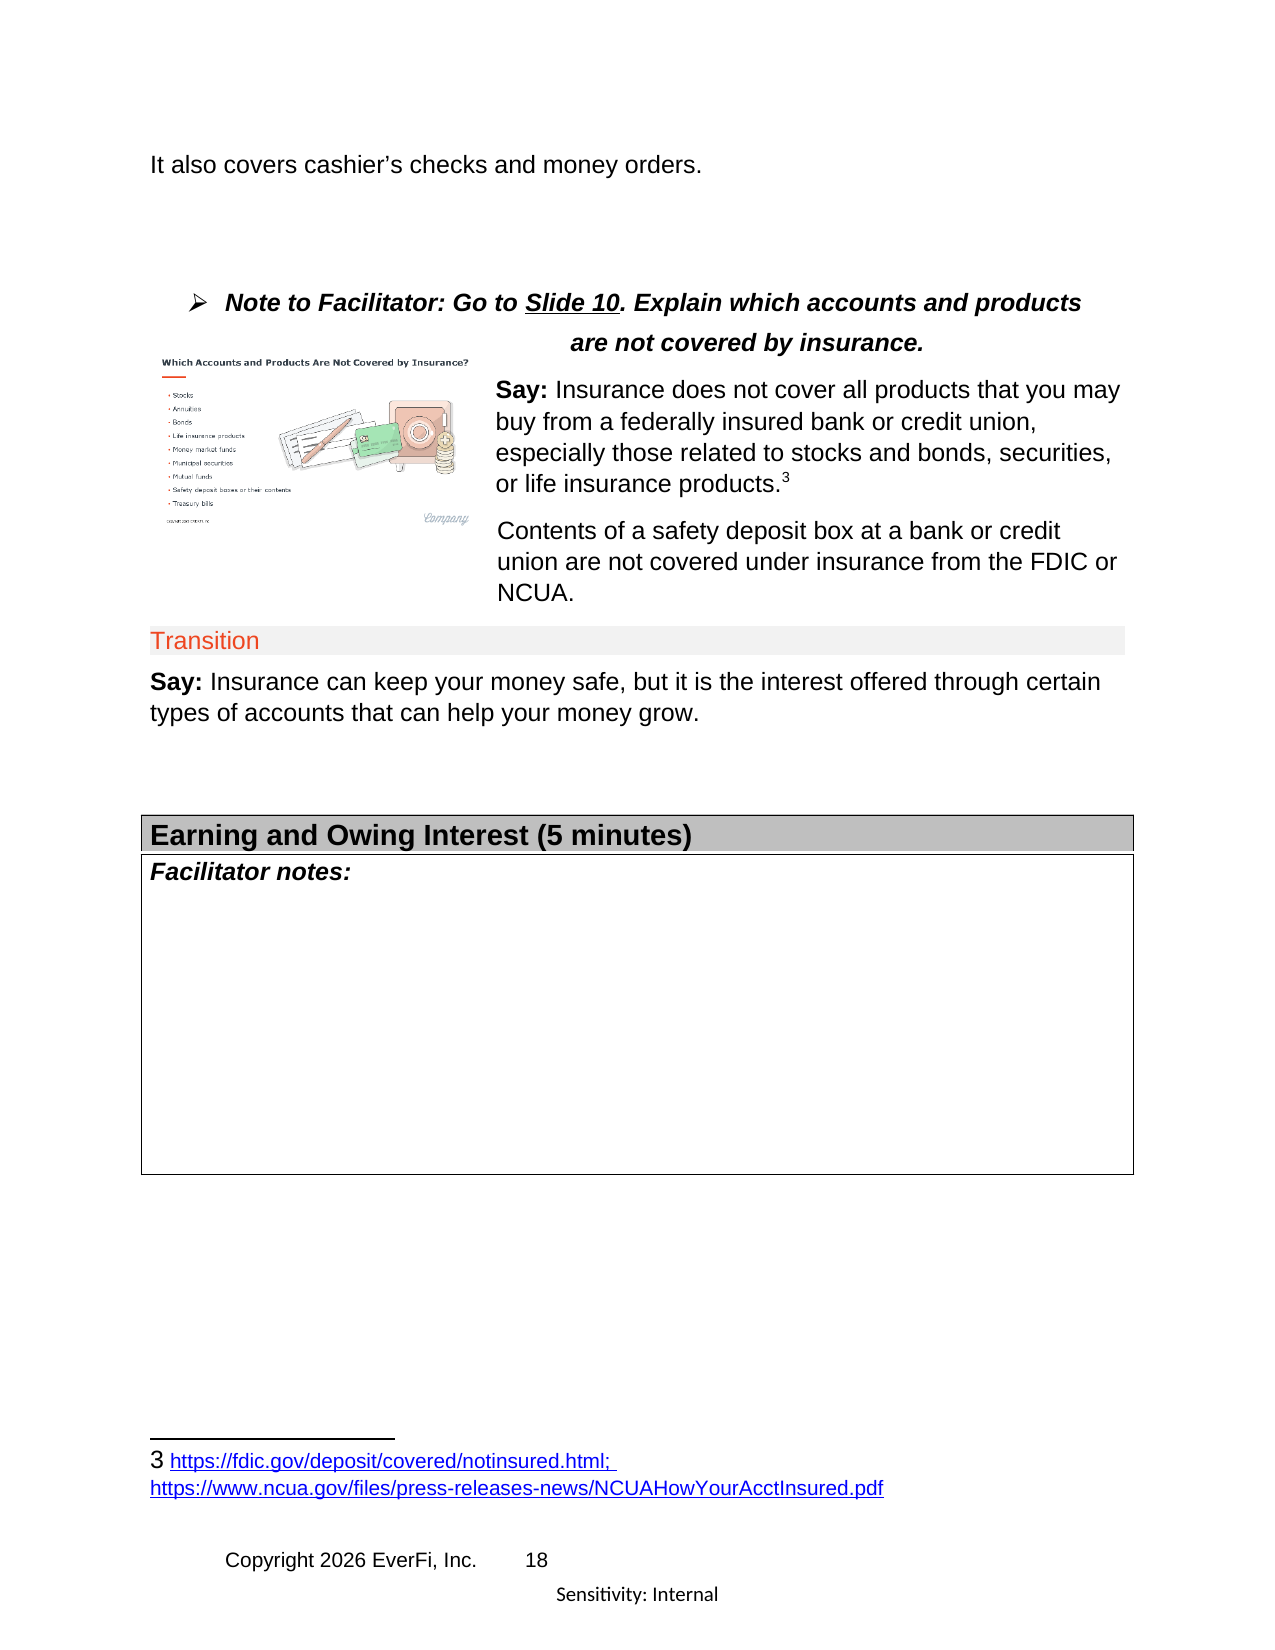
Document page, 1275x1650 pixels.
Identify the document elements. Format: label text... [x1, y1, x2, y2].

subtitle Earning and Owing Interest (5 minutes) [142, 816, 1133, 851]
text It also covers cashier’s checks and money orders. [150, 150, 1125, 179]
text Say: Insurance can keep your money safe, but it is the interest offered through certain types of accounts that can help your money grow. [150, 667, 1125, 727]
text Contents of a safety deposit box at a bank or credit union are not covered under insurance from the FDIC or NCUA. [497, 516, 1125, 607]
list Note to Facilitator: Go to Slide 10. Explain which accounts and products are not covered by insurance. [187, 274, 1125, 356]
picture [149, 346, 477, 531]
text Facilitator notes: [142, 855, 1133, 886]
text Say: Insurance does not cover all products that you may buy from a federally insured bank or credit union, especially those related to stocks and bonds, securities, or life insurance products.3 [477, 375, 1125, 497]
subtitle Transition [150, 626, 1125, 655]
